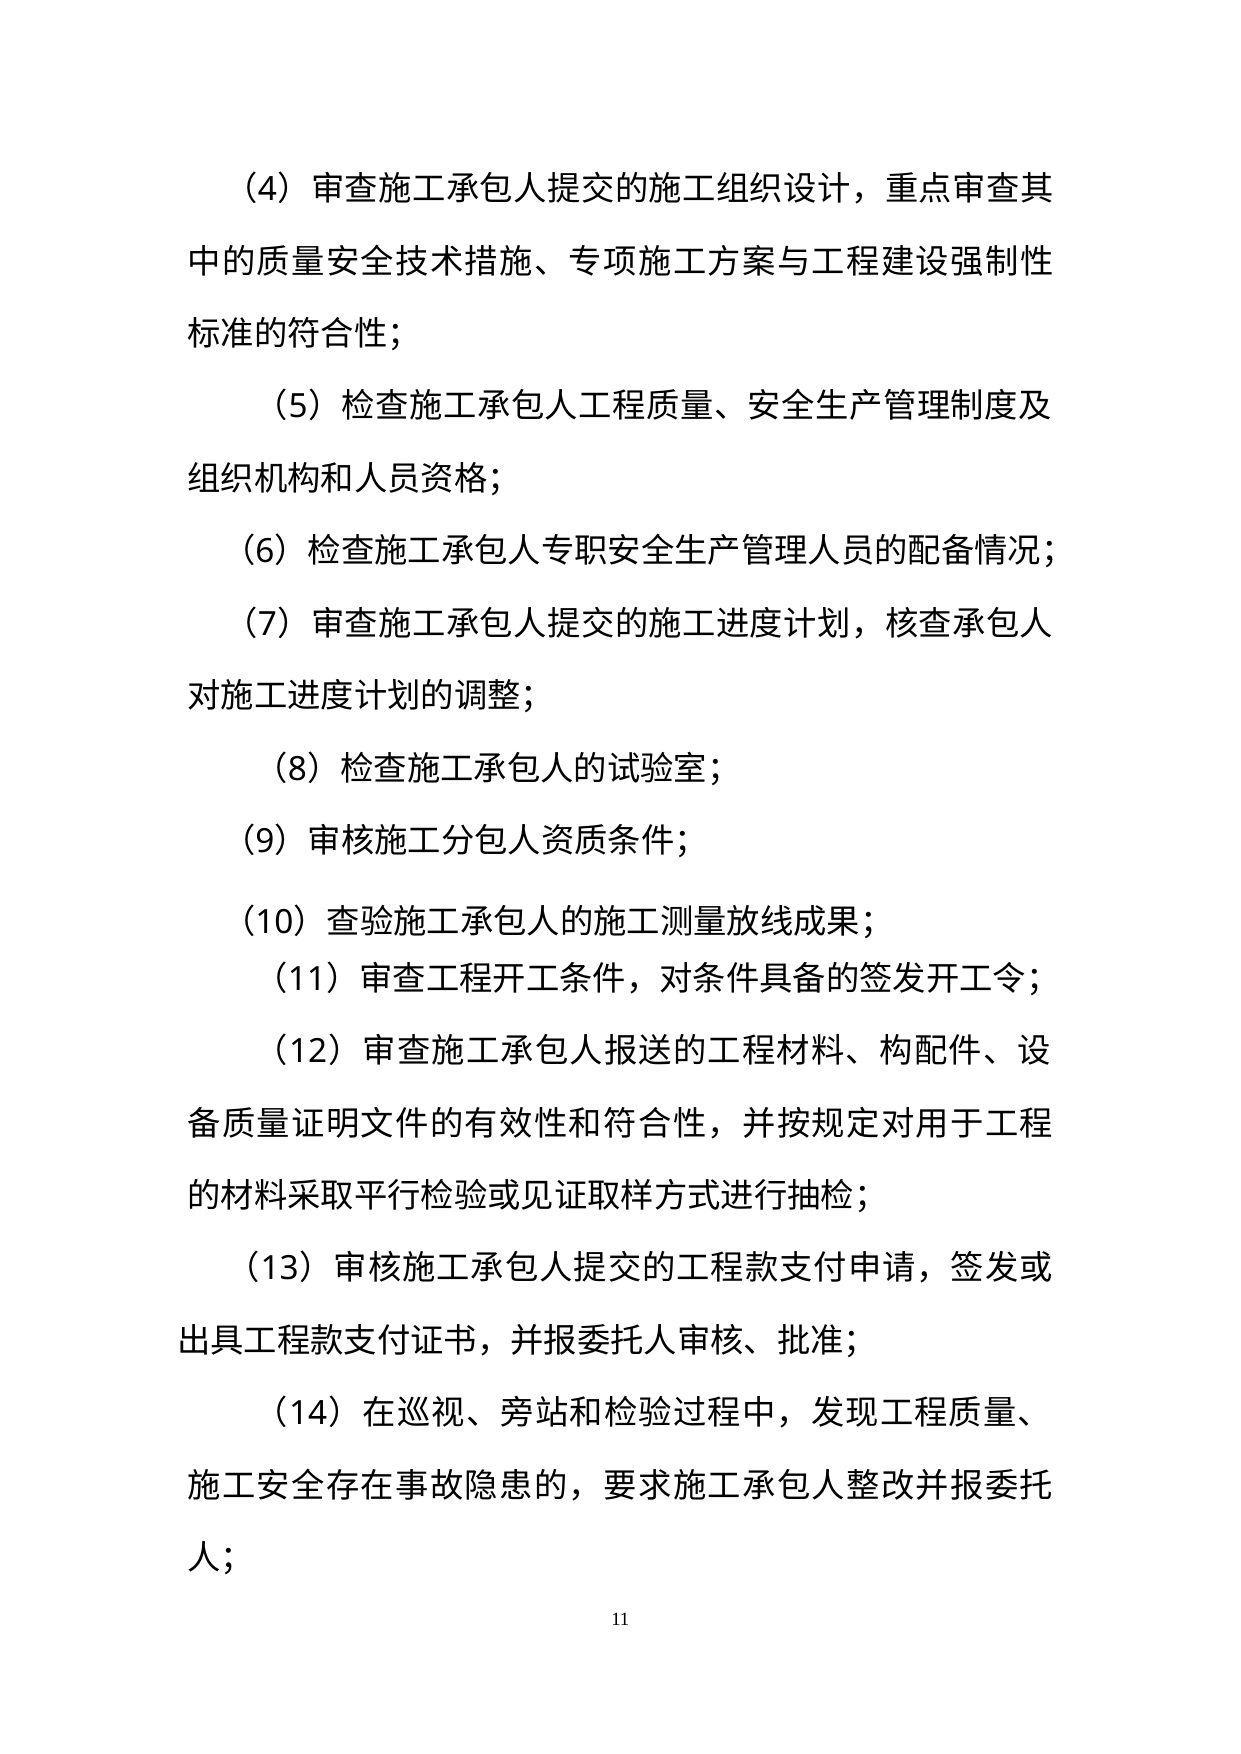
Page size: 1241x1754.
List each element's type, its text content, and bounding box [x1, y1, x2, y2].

text （5）检查施工承包人工程质量、安全生产管理制度及组织机构和人员资格； [187, 379, 1053, 500]
text （9）审核施工分包人资质条件； [187, 814, 1053, 862]
text （6）检查施工承包人专职安全生产管理人员的配备情况； [187, 524, 1053, 572]
text （13）审核施工承包人提交的工程款支付申请，签发或出具工程款支付证书，并报委托人审核、批准； [177, 1241, 1053, 1362]
text （14）在巡视、旁站和检验过程中，发现工程质量、施工安全存在事故隐患的，要求施工承包人整改并报委托人； [187, 1386, 1053, 1579]
text （7）审查施工承包人提交的施工进度计划，核查承包人对施工进度计划的调整； [187, 596, 1053, 717]
text （8）检查施工承包人的试验室； [187, 741, 1053, 790]
text （11）审查工程开工条件，对条件具备的签发开工令； [187, 951, 1053, 1000]
text （10）查验施工承包人的施工测量放线成果； [187, 886, 1053, 951]
text （4）审查施工承包人提交的施工组织设计，重点审查其中的质量安全技术措施、专项施工方案与工程建设强制性标准的符合性； [187, 162, 1053, 355]
text （12）审查施工承包人报送的工程材料、构配件、设备质量证明文件的有效性和符合性，并按规定对用于工程的材料采取平行检验或见证取样方式进行抽检； [187, 1024, 1053, 1217]
